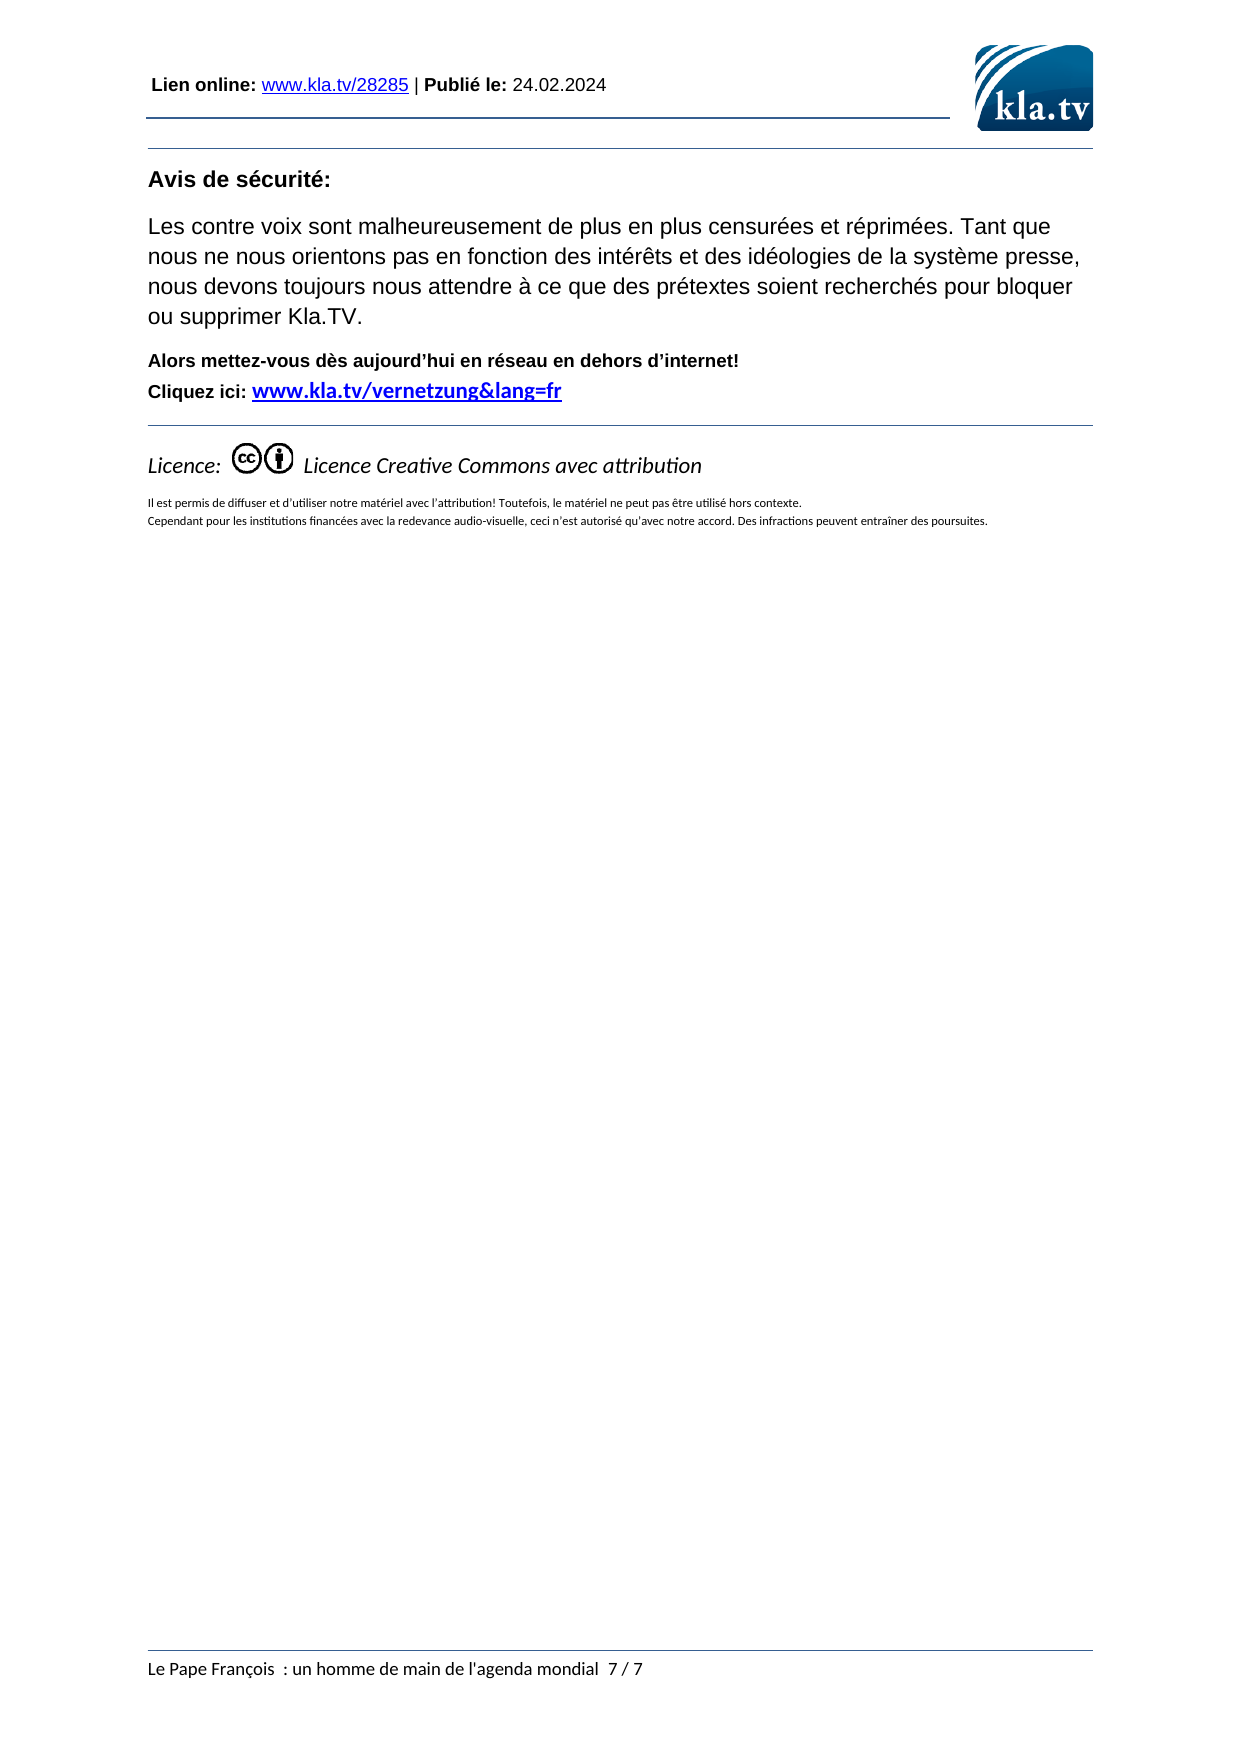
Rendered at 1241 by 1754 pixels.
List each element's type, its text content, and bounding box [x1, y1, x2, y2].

text Licence: Licence Creative Commons avec attribution [148, 426, 1093, 479]
text Les contre voix sont malheureusement de plus en plus censurées et réprimées. Tant que nous ne nous orientons pas en fonction des intérêts et des idéologies de la système presse, nous devons toujours nous attendre à ce que des prétextes soient recherchés pour bloquer ou supprimer Kla.TV. [148, 213, 1093, 330]
text Avis de sécurité: [148, 149, 1093, 192]
text Alors mettez-vous dès aujourd’hui en réseau en dehors d’internet! Cliquez ici: www.kla.tv/vernetzung&lang=fr [148, 350, 1093, 404]
text Il est permis de diffuser et d’utiliser notre matériel avec l’attribution! Toutefois, le matériel ne peut pas être utilisé hors contexte. Cependant pour les institutions financées avec la redevance audio-visuelle, ceci n’est autorisé qu’avec notre accord. Des infractions peuvent entraîner des poursuites. [148, 496, 1093, 528]
